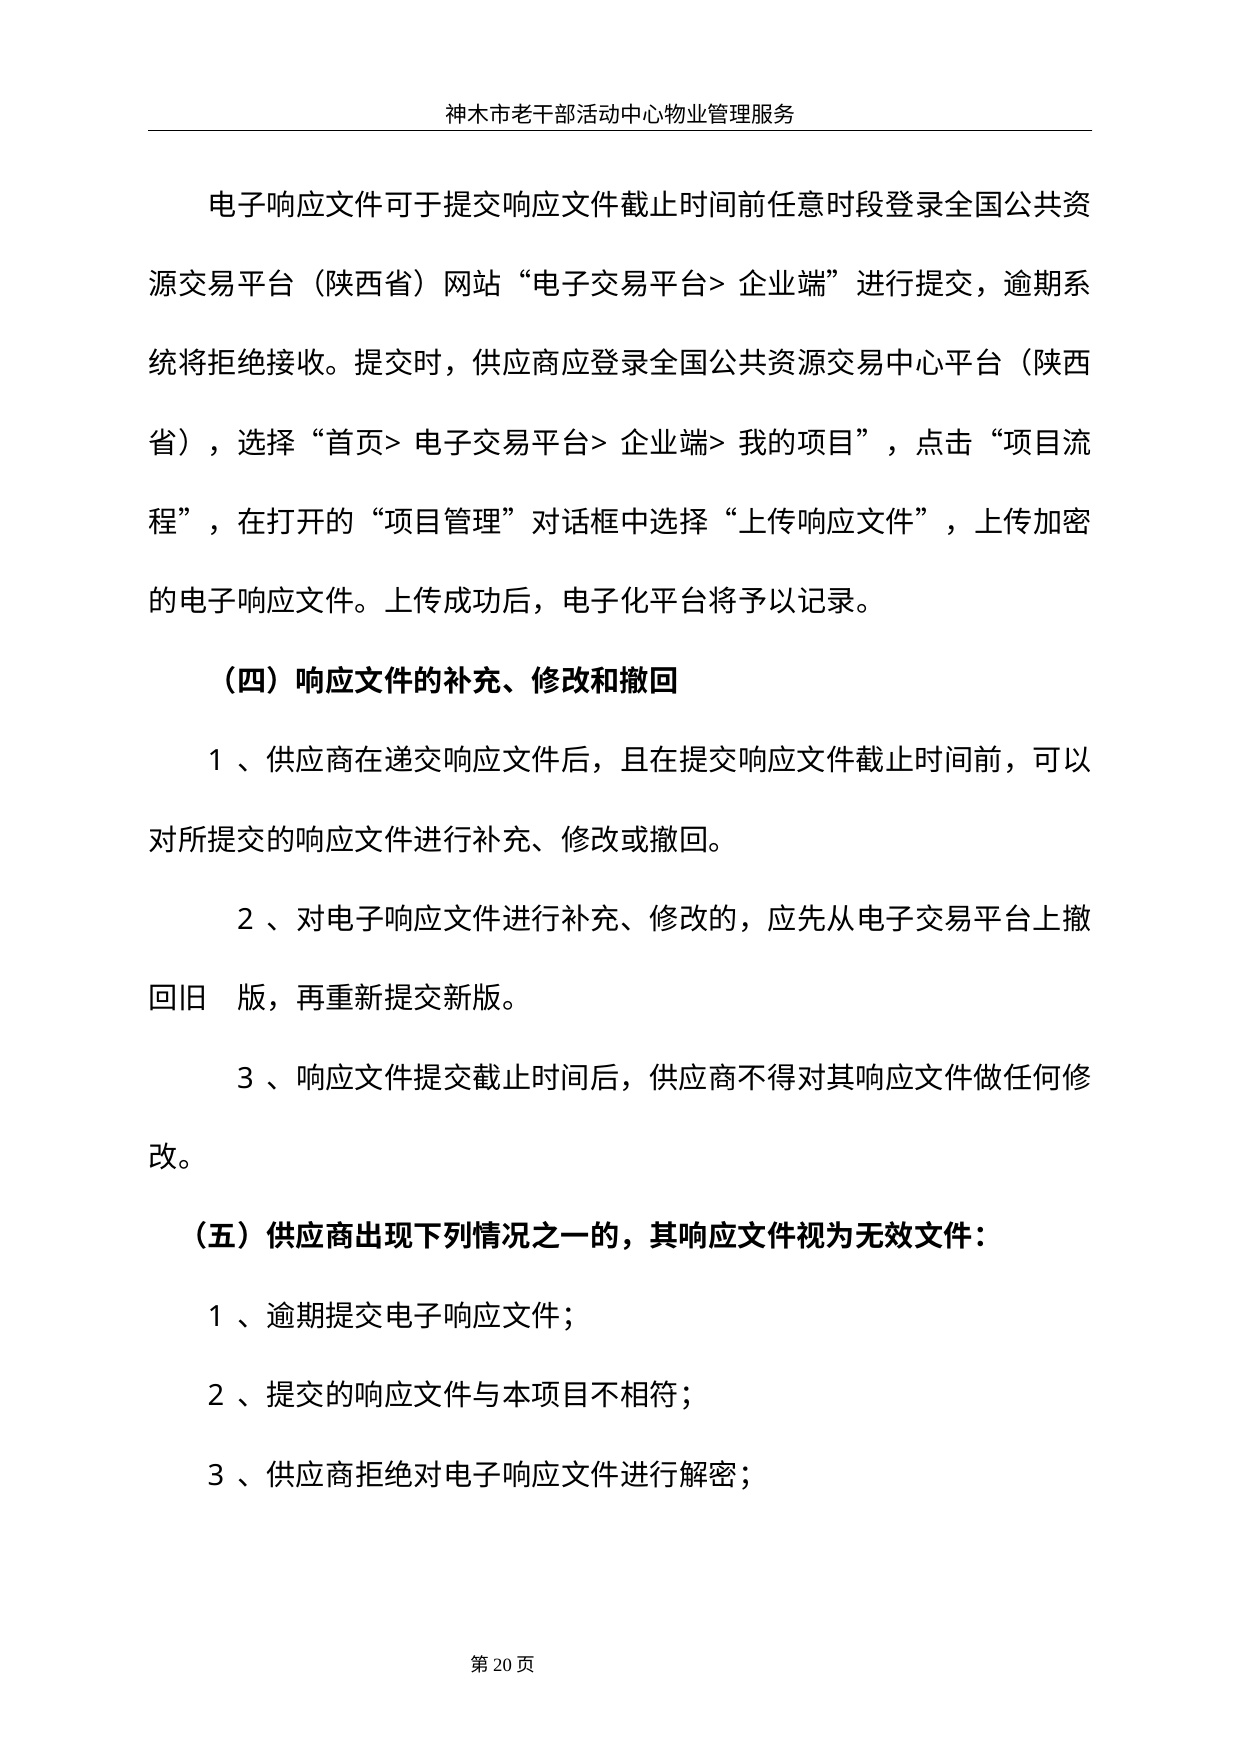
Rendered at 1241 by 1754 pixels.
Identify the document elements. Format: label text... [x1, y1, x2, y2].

text 1、逾期提交电子响应文件； [148, 1274, 1092, 1353]
text 3、供应商拒绝对电子响应文件进行解密； [148, 1433, 1092, 1512]
text 2、提交的响应文件与本项目不相符； [148, 1353, 1092, 1433]
text 1、供应商在递交响应文件后，且在提交响应文件截止时间前，可以对所提交的响应文件进行补充、修改或撤回。 [148, 718, 1092, 877]
text （五）供应商出现下列情况之一的，其响应文件视为无效文件： [148, 1194, 1092, 1274]
text 电子响应文件可于提交响应文件截止时间前任意时段登录全国公共资源交易平台（陕西省）网站“电子交易平台>企业端”进行提交，逾期系统将拒绝接收。提交时，供应商应登录全国公共资源交易中心平台（陕西省），选择“首页>电子交易平台>企业端>我的项目”，点击“项目流程”，在打开的“项目管理”对话框中选择“上传响应文件”，上传加密的电子响应文件。上传成功后，电子化平台将予以记录。 [148, 163, 1092, 639]
list 对电子响应文件进行补充、修改的，应先从电子交易平台上撤回旧 版，再重新提交新版。 [148, 877, 1092, 1036]
text （四）响应文件的补充、修改和撤回 [148, 639, 1092, 718]
list 响应文件提交截止时间后，供应商不得对其响应文件做任何修改。 [148, 1036, 1092, 1194]
